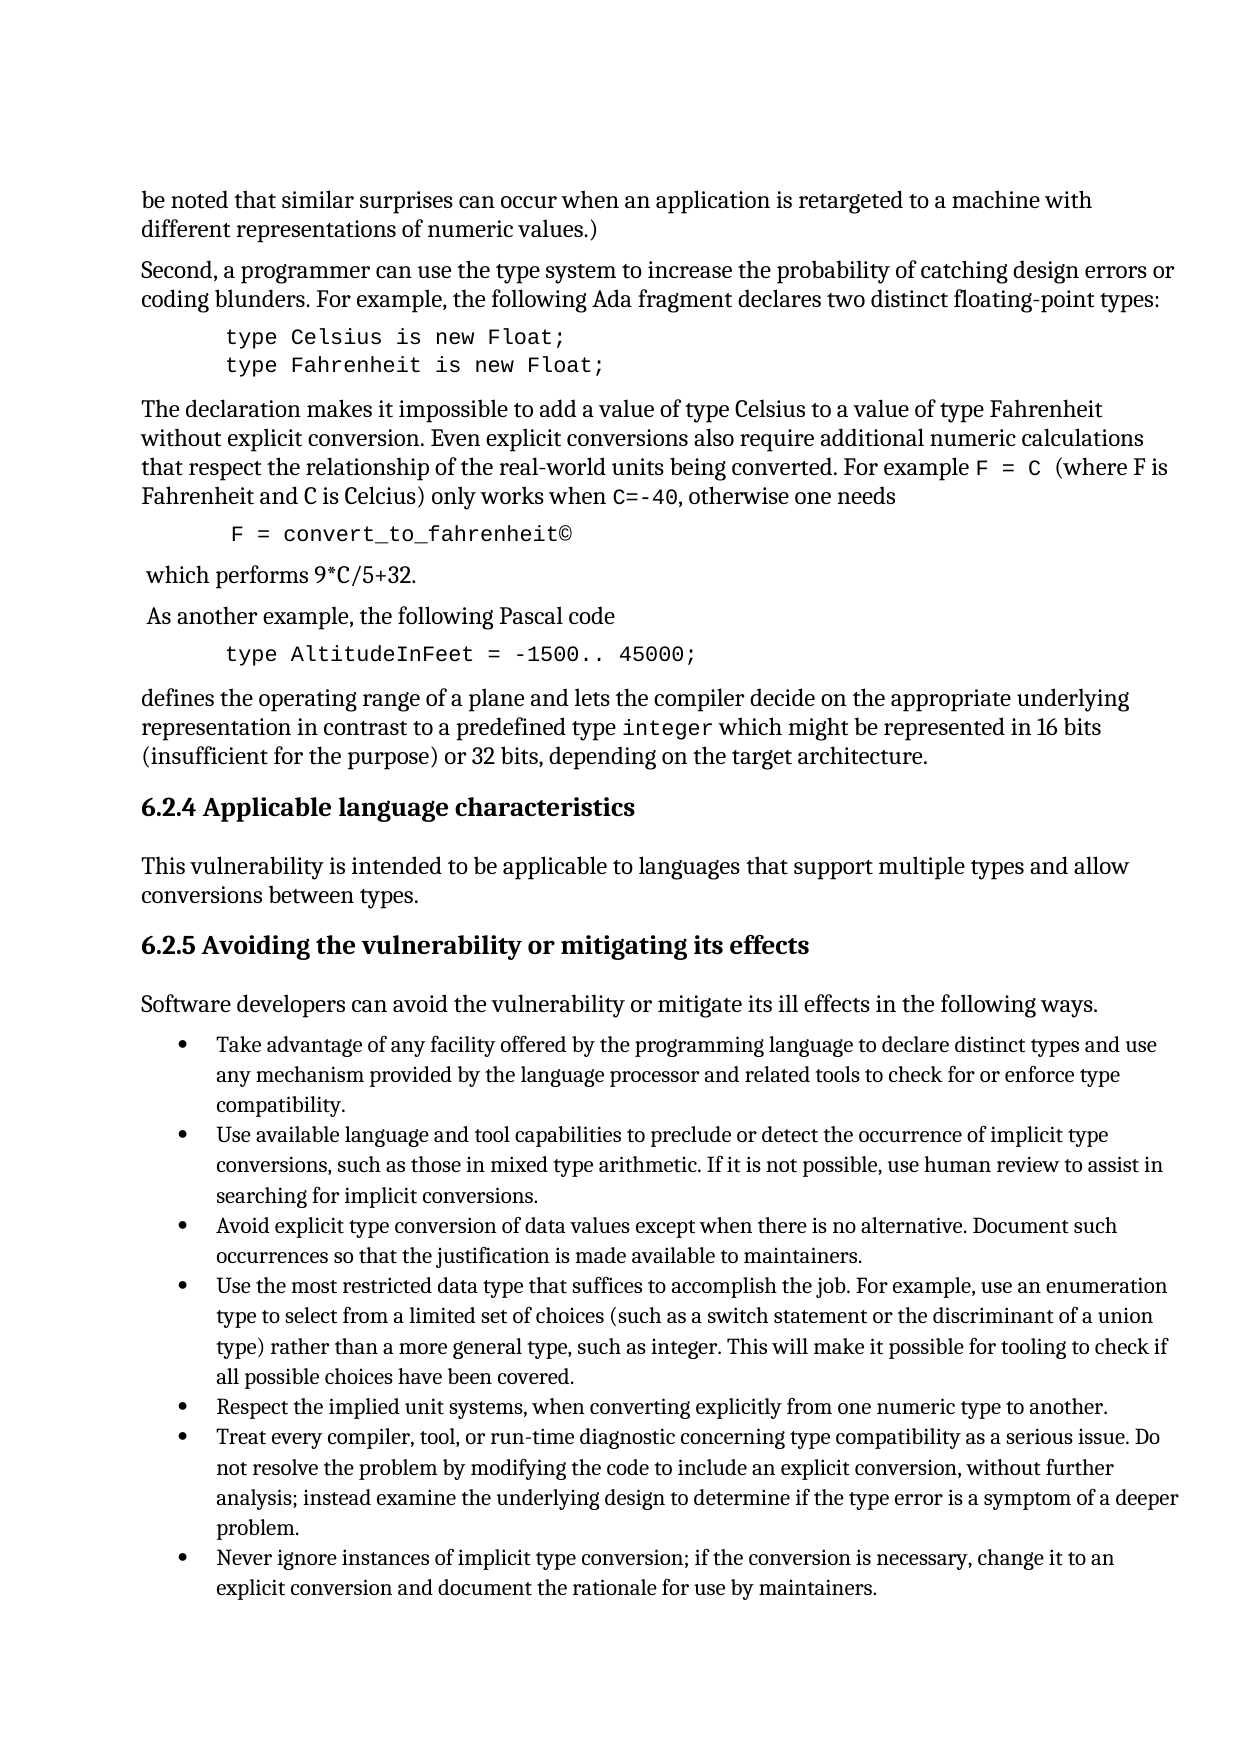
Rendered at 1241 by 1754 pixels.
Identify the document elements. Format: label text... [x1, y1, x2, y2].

list Avoid explicit type conversion of data values except when there is no alternative. Document such occurrences so that the justification is made available to maintainers. [178, 1213, 1182, 1269]
list Use the most restricted data type that suffices to accomplish the job. For example, use an enumeration type to select from a limited set of choices (such as a switch statement or the discriminant of a union type) rather than a more general type, such as integer. This will make it possible for tooling to check if all possible choices have been covered. [178, 1273, 1182, 1390]
subtitle 6.2.5 Avoiding the vulnerability or mitigating its effects [141, 930, 1182, 961]
text The declaration makes it impossible to add a value of type Celsius to a value of type Fahrenheit without explicit conversion. Even explicit conversions also require additional numeric calculations that respect the relationship of the real-world units being converted. For example F = C (where F is Fahrenheit and C is Celcius) only works when C=-40, otherwise one needs [141, 395, 1182, 511]
list Never ignore instances of implicit type conversion; if the conversion is necessary, change it to an explicit conversion and document the rationale for use by maintainers. [178, 1545, 1182, 1602]
subtitle 6.2.4 Applicable language characteristics [141, 792, 1182, 823]
list Take advantage of any facility offered by the programming language to declare distinct types and use any mechanism provided by the language processor and related tools to check for or enforce type compatibility. [178, 1031, 1182, 1118]
text F = convert_to_fahrenheit© [183, 523, 1182, 548]
text which performs 9*C/5+32. [141, 561, 1182, 589]
text defines the operating range of a plane and lets the compiler decide on the appropriate underlying representation in contrast to a predefined type integer which might be represented in 16 bits (insufficient for the purpose) or 32 bits, depending on the target architecture. [141, 684, 1182, 771]
text Software developers can avoid the vulnerability or mitigate its ill effects in the following ways. [141, 990, 1182, 1019]
text As another example, the following Pascal code [141, 602, 1182, 631]
text Second, a programmer can use the type system to increase the probability of catching design errors or coding blunders. For example, the following Ada fragment declares two distinct floating-point types: [141, 256, 1182, 313]
text This vulnerability is intended to be applicable to languages that support multiple types and allow conversions between types. [141, 852, 1182, 909]
list Respect the implied unit systems, when converting explicitly from one numeric type to another. [178, 1394, 1182, 1420]
list Use available language and tool capabilities to preclude or detect the occurrence of implicit type conversions, such as those in mixed type arithmetic. If it is not possible, use human review to assist in searching for implicit conversions. [178, 1122, 1182, 1209]
text type Celsius is new Float; type Fahrenheit is new Float; [183, 326, 1182, 379]
text type AltitudeInFeet = -1500.. 45000; [183, 643, 1182, 668]
list Treat every compiler, tool, or run-time diagnostic concerning type compatibility as a serious issue. Do not resolve the problem by modifying the code to include an explicit conversion, without further analysis; instead examine the underlying design to determine if the type error is a symptom of a deeper problem. [178, 1424, 1182, 1541]
